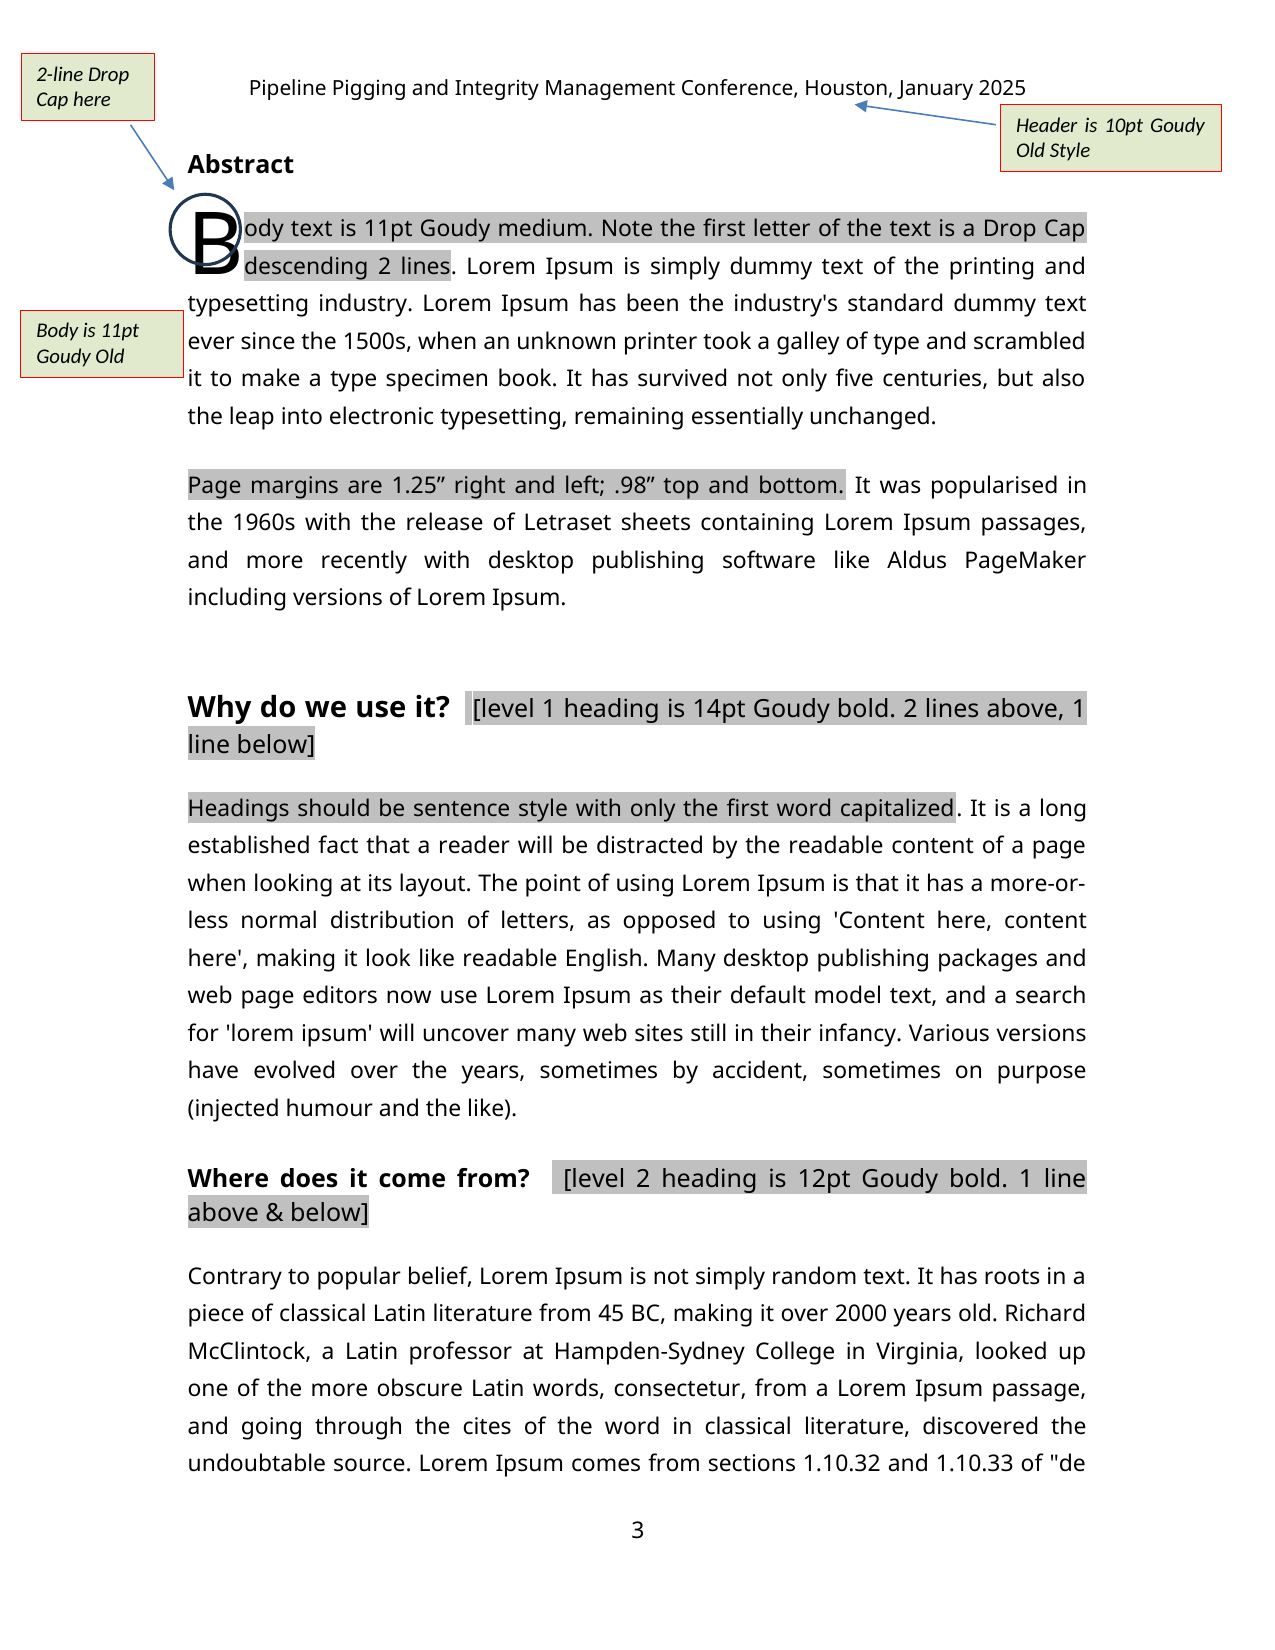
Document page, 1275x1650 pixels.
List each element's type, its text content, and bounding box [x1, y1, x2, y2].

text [187, 1260, 1087, 1478]
text Headings should be sentence style with only the first word capitalized. It is a long established fact that a reader will be distracted by the readable content of a page when looking at its layout. The point of using Lorem Ipsum is that it has a more-or-less normal distribution of letters, as opposed to using 'Content here, content here', making it look like readable English. Many desktop publishing packages and web page editors now use Lorem Ipsum as their default model text, and a search for 'lorem ipsum' will uncover many web sites still in their infancy. Various versions have evolved over the years, sometimes by accident, sometimes on purpose (injected humour and the like). [187, 792, 1087, 1123]
text ody text is 11pt Goudy medium. Note the first letter of the text is a Drop Cap descending 2 lines. Lorem Ipsum is simply dummy text of the printing and typesetting industry. Lorem Ipsum has been the industry's standard dummy text ever since the 1500s, when an unknown printer took a galley of type and scrambled it to make a type specimen book. It has survived not only five centuries, but also the leap into electronic typesetting, remaining essentially unchanged. [187, 212, 1087, 431]
text Abstract [187, 147, 1087, 181]
text Where does it come from? [level 2 heading is 12pt Goudy bold. 1 line above & below] [187, 1160, 1087, 1228]
text Why do we use it? [level 1 heading is 14pt Goudy bold. 2 lines above, 1 line below] [187, 687, 1087, 760]
text Page margins are 1.25” right and left; .98” top and bottom. It was popularised in the 1960s with the release of Letraset sheets containing Lorem Ipsum passages, and more recently with desktop publishing software like Aldus PageMaker including versions of Lorem Ipsum. [187, 468, 1087, 612]
